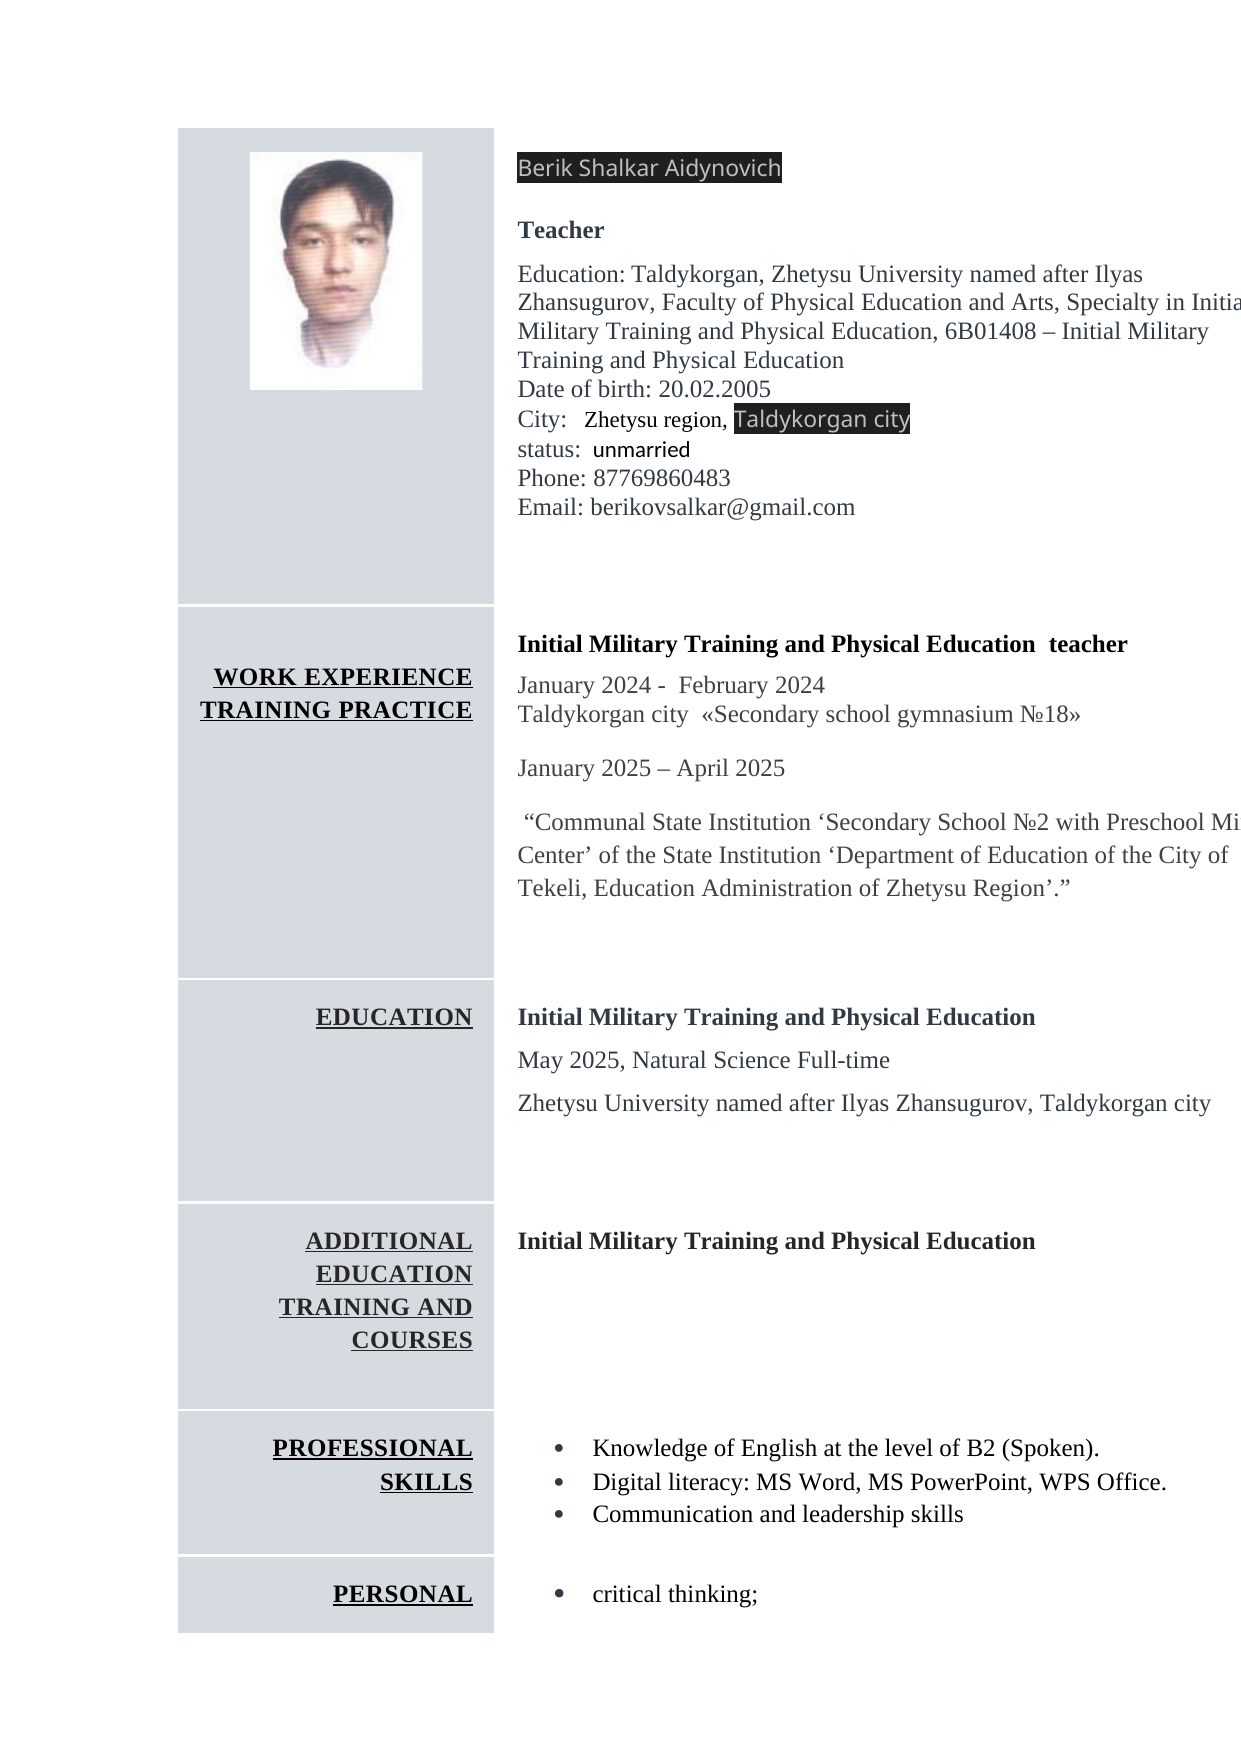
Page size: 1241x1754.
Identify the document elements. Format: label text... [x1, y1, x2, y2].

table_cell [496, 1557, 1239, 1633]
table_header [178, 128, 494, 604]
table_cell PROFESSIONAL SKILLS [178, 1411, 494, 1554]
picture [249, 152, 423, 390]
table_cell Initial Military Training and Physical Education teacher January 2024 - February 2024 Taldykorgan city «Secondary school gymnasium №18» January 2025 – April 2025 “Communal State Institution ‘Secondary School №2 with Preschool Mini-Center’ of the State Institution ‘Department of Education of the City of Tekeli, Education Administration of Zhetysu Region’.” [496, 607, 1239, 978]
table_header Berik Shalkar Aidynovich Teacher Education: Taldykorgan, Zhetysu University named after Ilyas Zhansugurov, Faculty of Physical Education and Arts, Specialty in Initial Military Training and Physical Education, 6B01408 – Initial Military Training and Physical Education Date of birth: 20.02.2005 City: Zhetysu region, Taldykorgan city status: unmarried Phone: 87769860483 Email: berikovsalkar@gmail.com [496, 130, 1239, 604]
table_cell EDUCATION [178, 980, 494, 1201]
table_cell Knowledge of English at the level of B2 (Spoken). Digital literacy: MS Word, MS PowerPoint, WPS Office. Communication and leadership skills [496, 1411, 1239, 1554]
table_cell PERSONAL QUALITIES [178, 1557, 494, 1633]
table_cell Initial Military Training and Physical Education May 2025, Natural Science Full-time Zhetysu University named after Ilyas Zhansugurov, Taldykorgan city [496, 980, 1239, 1201]
table_cell WORK EXPERIENCE TRAINING PRACTICE [178, 607, 494, 978]
table_cell ADDITIONAL EDUCATION TRAINING AND COURSES [178, 1204, 494, 1409]
table_cell Initial Military Training and Physical Education [496, 1204, 1239, 1409]
